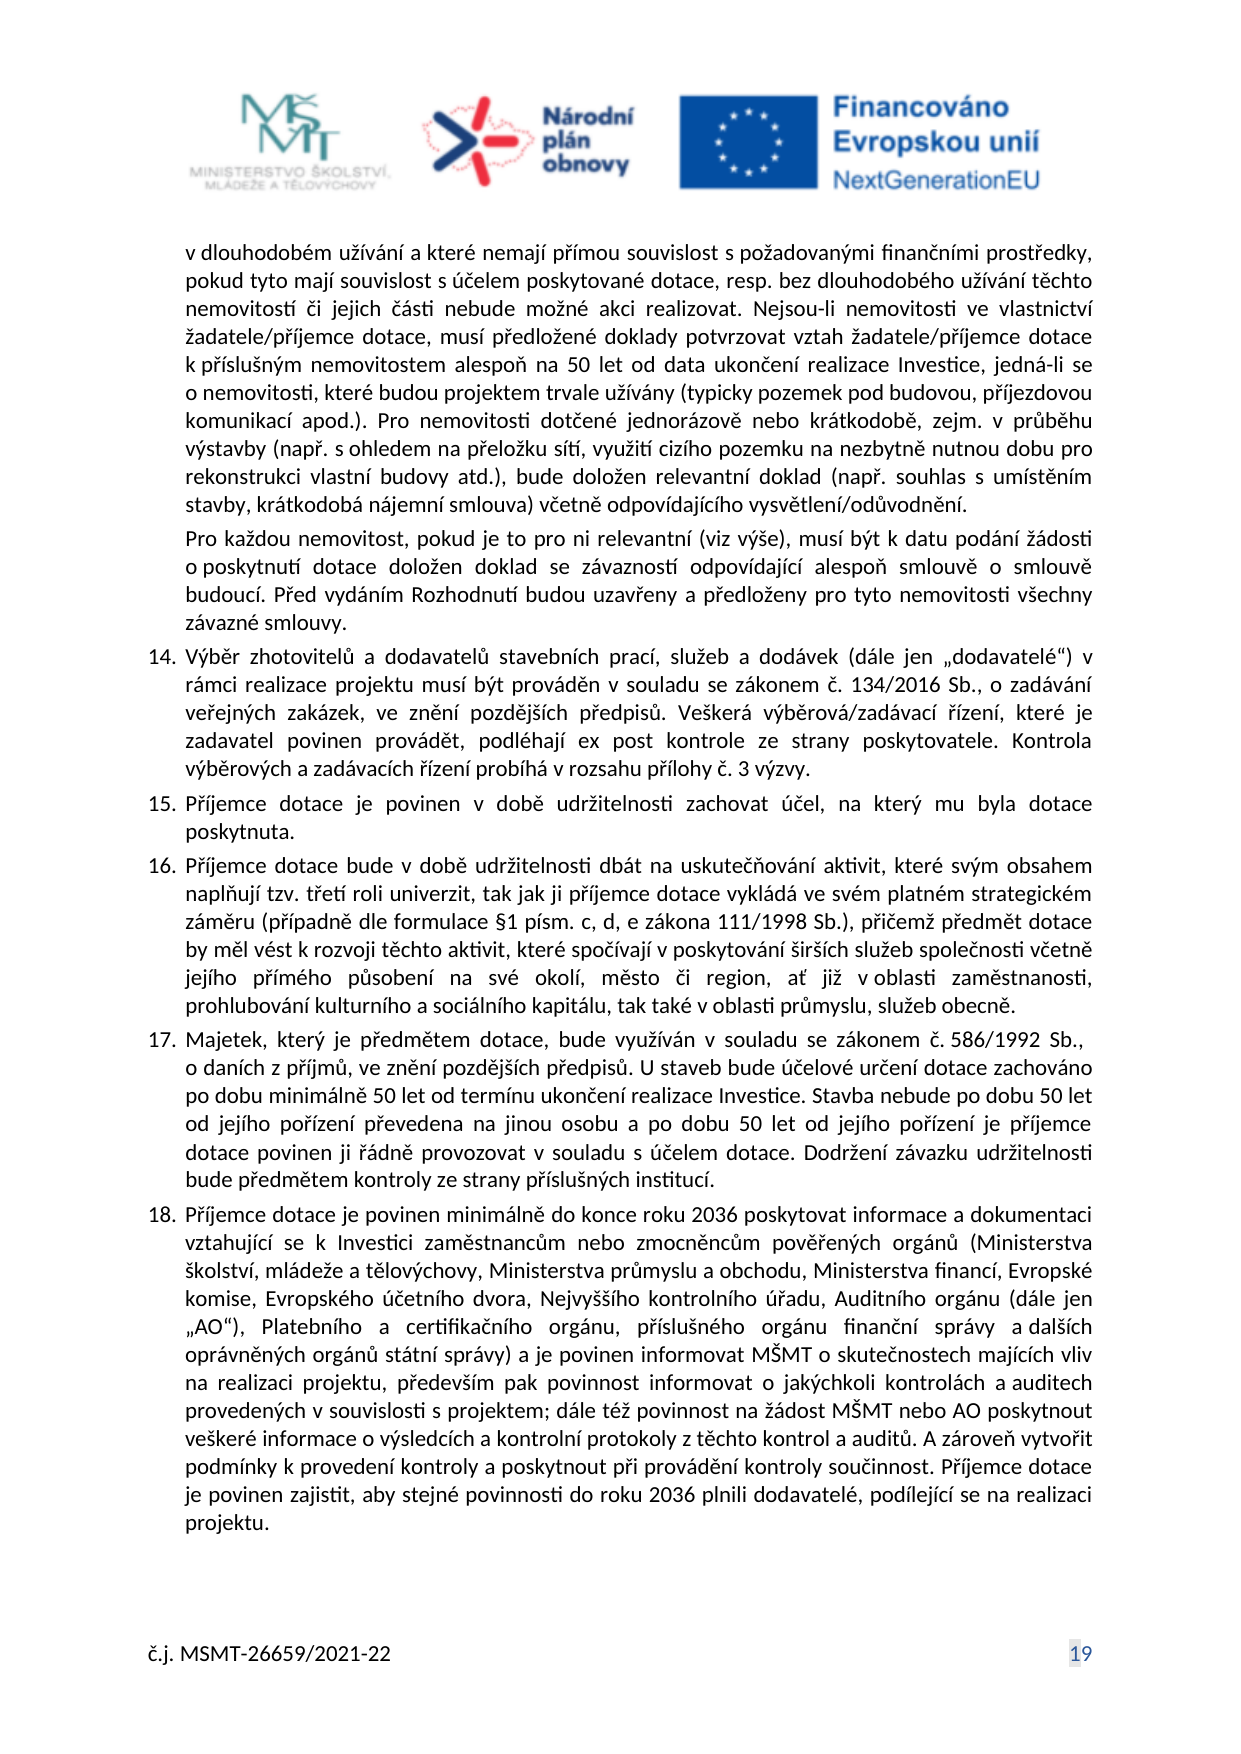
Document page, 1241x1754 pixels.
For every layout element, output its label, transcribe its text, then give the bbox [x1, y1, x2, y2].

list Příjemce dotace je povinen minimálně do konce roku 2036 poskytovat informace a dokumentaci vztahující se k Investici zaměstnancům nebo zmocněncům pověřených orgánů (Ministerstva školství, mládeže a tělovýchovy, Ministerstva průmyslu a obchodu, Ministerstva financí, Evropské komise, Evropského účetního dvora, Nejvyššího kontrolního úřadu, Auditního orgánu (dále jen „AO“), Platebního a certifikačního orgánu, příslušného orgánu finanční správy a dalších oprávněných orgánů státní správy) a je povinen informovat MŠMT o skutečnostech majících vliv na realizaci projektu, především pak povinnost informovat o jakýchkoli kontrolách a auditech provedených v souvislosti s projektem; dále též povinnost na žádost MŠMT nebo AO poskytnout veškeré informace o výsledcích a kontrolní protokoly z těchto kontrol a auditů. A zároveň vytvořit podmínky k provedení kontroly a poskytnout při provádění kontroly součinnost. Příjemce dotace je povinen zajistit, aby stejné povinnosti do roku 2036 plnili dodavatelé, podílející se na realizaci projektu. [148, 1200, 1093, 1536]
picture [178, 73, 1062, 210]
list Výběr zhotovitelů a dodavatelů stavebních prací, služeb a dodávek (dále jen „dodavatelé“) v rámci realizace projektu musí být prováděn v souladu se zákonem č. 134/2016 Sb., o zadávání veřejných zakázek, ve znění pozdějších předpisů. Veškerá výběrová/zadávací řízení, které je zadavatel povinen provádět, podléhají ex post kontrole ze strany poskytovatele. Kontrola výběrových a zadávacích řízení probíhá v rozsahu přílohy č. 3 výzvy. [148, 642, 1093, 783]
list Příjemce dotace bude v době udržitelnosti dbát na uskutečňování aktivit, které svým obsahem naplňují tzv. třetí roli univerzit, tak jak ji příjemce dotace vykládá ve svém platném strategickém záměru (případně dle formulace §1 písm. c, d, e zákona 111/1998 Sb.), přičemž předmět dotace by měl vést k rozvoji těchto aktivit, které spočívají v poskytování širších služeb společnosti včetně jejího přímého působení na své okolí, město či region, ať již v oblasti zaměstnanosti, prohlubování kulturního a sociálního kapitálu, tak také v oblasti průmyslu, služeb obecně. [148, 851, 1093, 1019]
list Příjemce dotace je povinen v době udržitelnosti zachovat účel, na který mu byla dotace poskytnuta. [148, 789, 1093, 845]
list Pro každou nemovitost, pokud je to pro ni relevantní (viz výše), musí být k datu podání žádosti o poskytnutí dotace doložen doklad se závazností odpovídající alespoň smlouvě o smlouvě budoucí. Před vydáním Rozhodnutí budou uzavřeny a předloženy pro tyto nemovitosti všechny závazné smlouvy. [185, 524, 1093, 636]
list Majetek, který je předmětem dotace, bude využíván v souladu se zákonem č. 586/1992 Sb., o daních z příjmů, ve znění pozdějších předpisů. U staveb bude účelové určení dotace zachováno po dobu minimálně 50 let od termínu ukončení realizace Investice. Stavba nebude po dobu 50 let od jejího pořízení převedena na jinou osobu a po dobu 50 let od jejího pořízení je příjemce dotace povinen ji řádně provozovat v souladu s účelem dotace. Dodržení závazku udržitelnosti bude předmětem kontroly ze strany příslušných institucí. [148, 1026, 1093, 1194]
